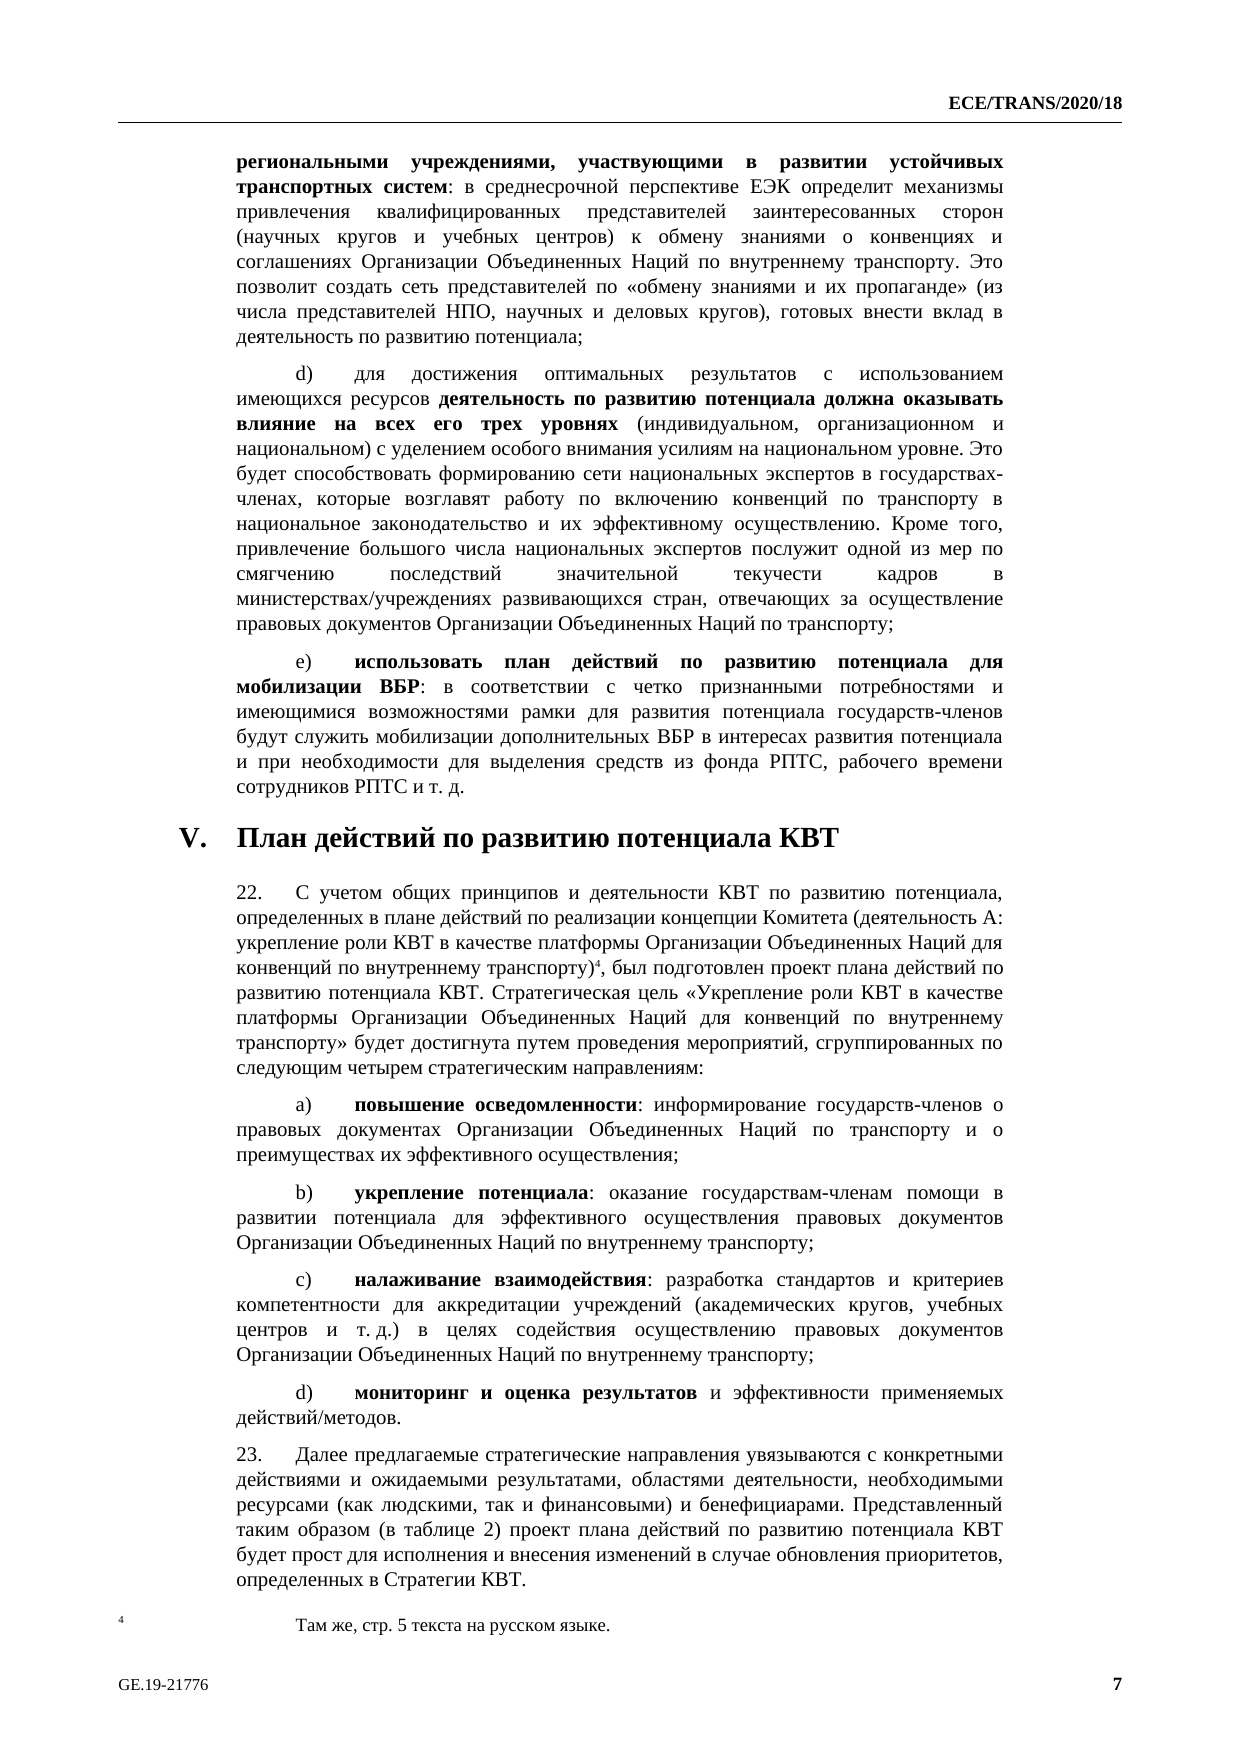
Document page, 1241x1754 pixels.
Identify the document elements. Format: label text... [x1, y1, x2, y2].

text b) укрепление потенциала: оказание государствам-членам помощи в развитии потенциала для эффективного осуществления правовых документов Организации Объединенных Наций по внутреннему транспорту; [236, 1179, 1004, 1254]
text e) использовать план действий по развитию потенциала для мобилизации ВБР: в соответствии с четко признанными потребностями и имеющимися возможностями рамки для развития потенциала государств-членов будут служить мобилизации дополнительных ВБР в интересах развития потенциала и при необходимости для выделения средств из фонда РПТС, рабочего времени сотрудников РПТС и т. д. [236, 648, 1004, 798]
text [236, 148, 1004, 348]
text 23. Далее предлагаемые стратегические направления увязываются с конкретными действиями и ожидаемыми результатами, областями деятельности, необходимыми ресурсами (как людскими, так и финансовыми) и бенефициарами. Представленный таким образом (в таблице 2) проект плана действий по развитию потенциала КВТ будет прост для исполнения и внесения изменений в случае обновления приоритетов, определенных в Стратегии КВТ. [236, 1441, 1004, 1591]
text c) налаживание взаимодействия: разработка стандартов и критериев компетентности для аккредитации учреждений (академических кругов, учебных центров и т. д.) в целях содействия осуществлению правовых документов Организации Объединенных Наций по внутреннему транспорту; [236, 1266, 1004, 1366]
text V. План действий по развитию потенциала КВТ [118, 823, 1003, 854]
text 22. С учетом общих принципов и деятельности КВТ по развитию потенциала, определенных в плане действий по реализации концепции Комитета (деятельность А: укрепление роли КВТ в качестве платформы Организации Объединенных Наций для конвенций по внутреннему транспорту), был подготовлен проект плана действий по развитию потенциала КВТ. Стратегическая цель «Укрепление роли КВТ в качестве платформы Организации Объединенных Наций для конвенций по внутреннему транспорту» будет достигнута путем проведения мероприятий, сгруппированных по следующим четырем стратегическим направлениям: [236, 879, 1004, 1079]
text a) повышение осведомленности: информирование государств-членов о правовых документах Организации Объединенных Наций по транспорту и о преимуществах их эффективного осуществления; [236, 1091, 1004, 1166]
text d) мониторинг и оценка результатов и эффективности применяемых действий/методов. [236, 1379, 1004, 1429]
text d) для достижения оптимальных результатов с использованием имеющихся ресурсов деятельность по развитию потенциала должна оказывать влияние на всех его трех уровнях (индивидуальном, организационном и национальном) с уделением особого внимания усилиям на национальном уровне. Это будет способствовать формированию сети национальных экспертов в государствах-членах, которые возглавят работу по включению конвенций по транспорту в национальное законодательство и их эффективному осуществлению. Кроме того, привлечение большого числа национальных экспертов послужит одной из мер по смягчению последствий значительной текучести кадров в министерствах/учреждениях развивающихся стран, отвечающих за осуществление правовых документов Организации Объединенных Наций по транспорту; [236, 360, 1004, 635]
